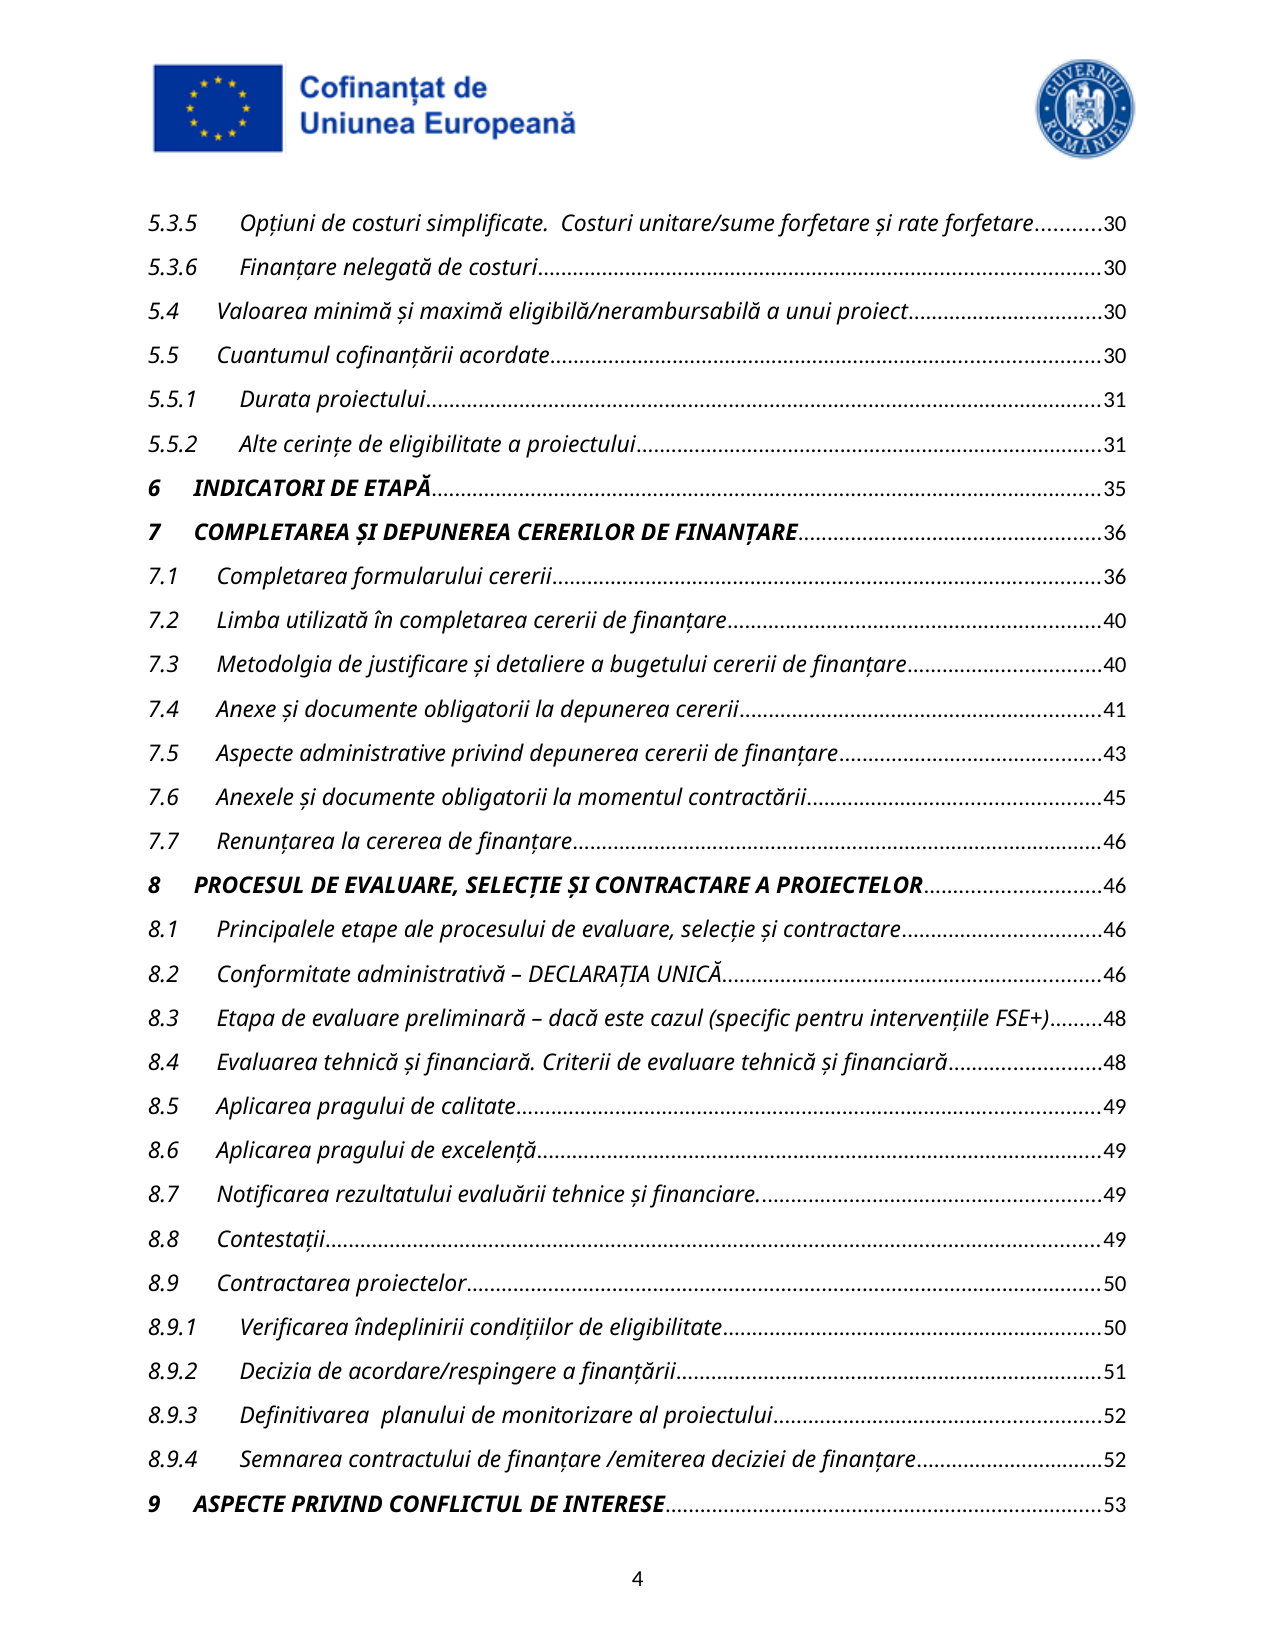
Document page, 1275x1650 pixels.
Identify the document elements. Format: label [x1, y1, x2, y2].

picture [147, 59, 1137, 161]
